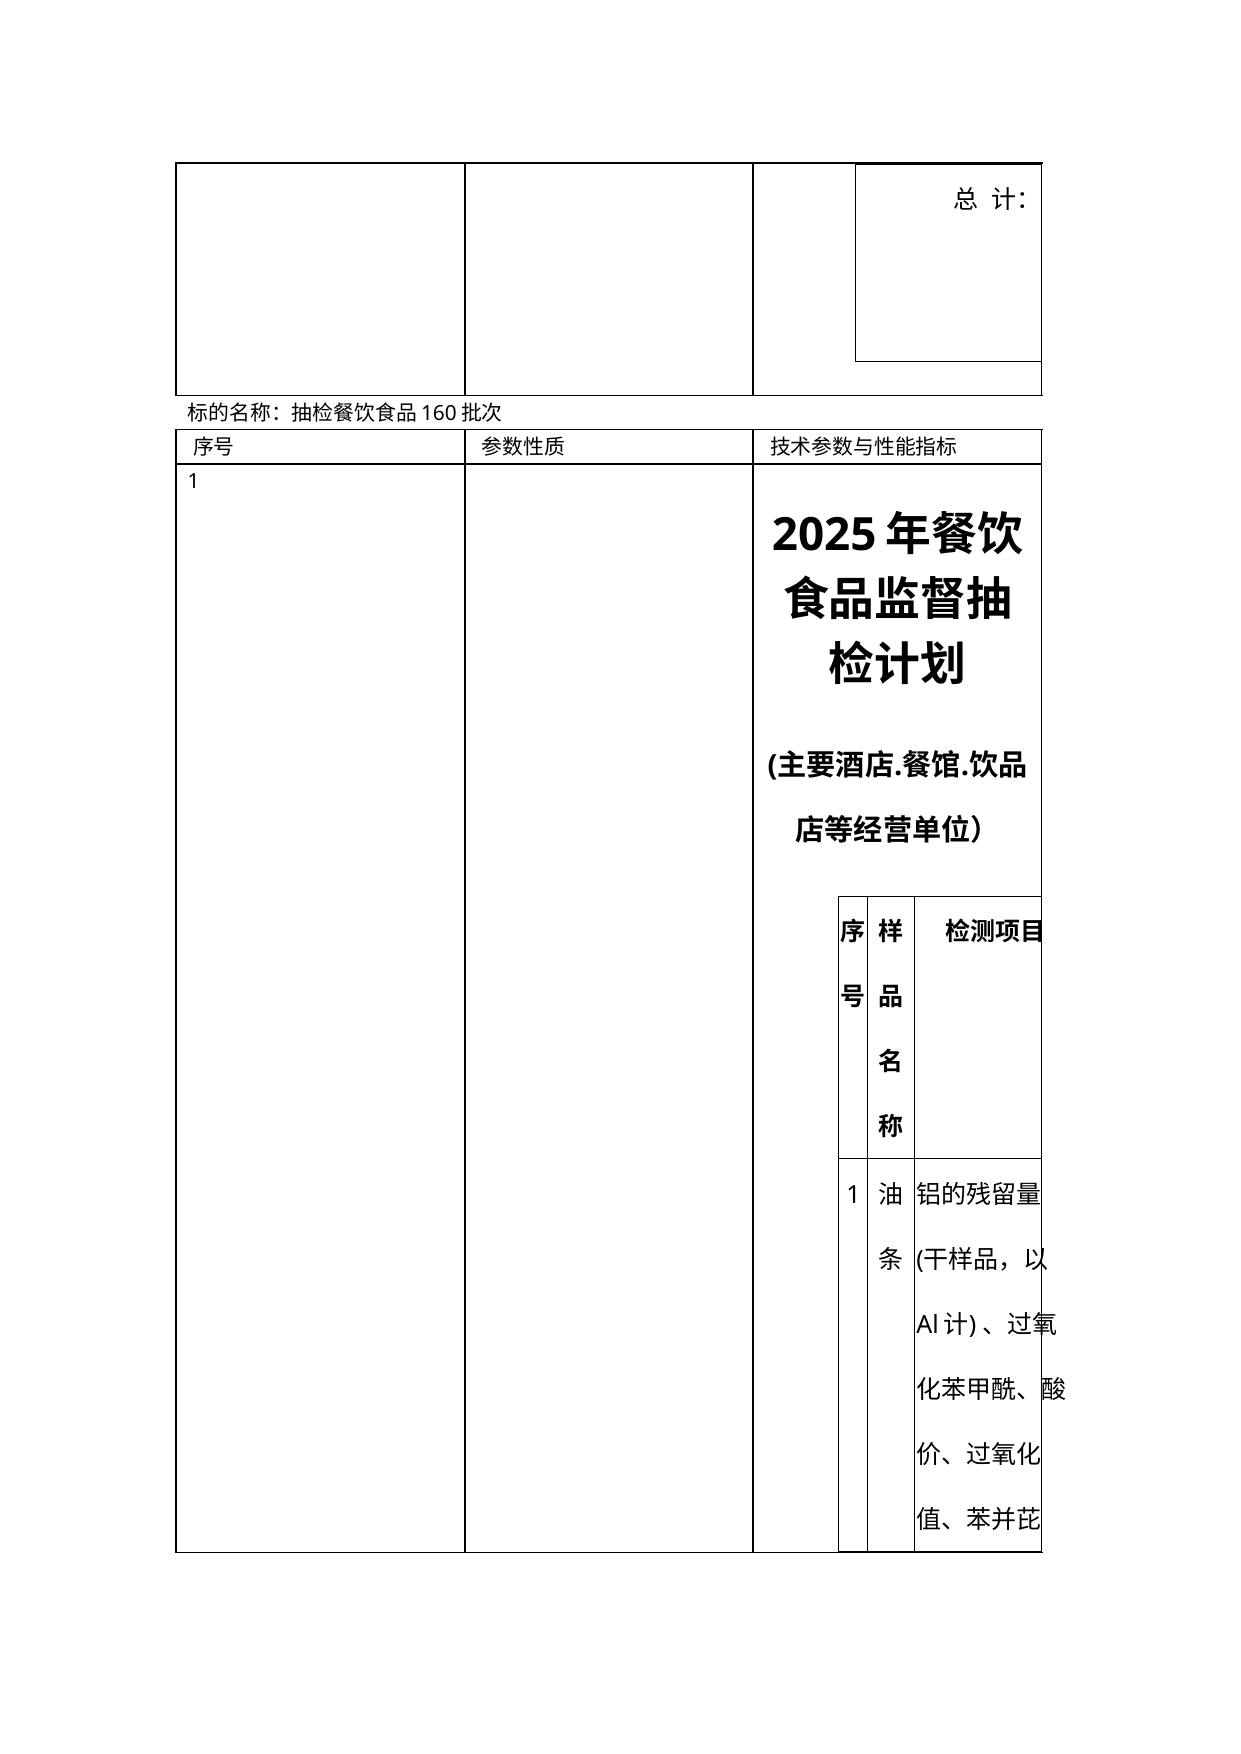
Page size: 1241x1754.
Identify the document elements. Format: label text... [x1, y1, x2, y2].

table_cell 2025年餐饮食品监督抽检计划 (主要酒店.餐馆.饮品店等经营单位） [754, 465, 1041, 1552]
table_header 参数性质 [466, 430, 752, 463]
table_cell 1 [177, 164, 464, 395]
table_cell [466, 164, 752, 395]
table_cell 1 [177, 465, 464, 1552]
table_header 技术参数与性能指标 [754, 430, 1041, 463]
text 标的名称：抽检餐饮食品160批次 [187, 396, 1053, 429]
table_header 序号 [177, 430, 464, 463]
table_cell [466, 465, 752, 1552]
table_cell 2025年小作坊食品监督抽检计划表 (主要肉制品.糕点.面粉.酿酒坊.油坊.等加工单位） [754, 164, 1041, 395]
